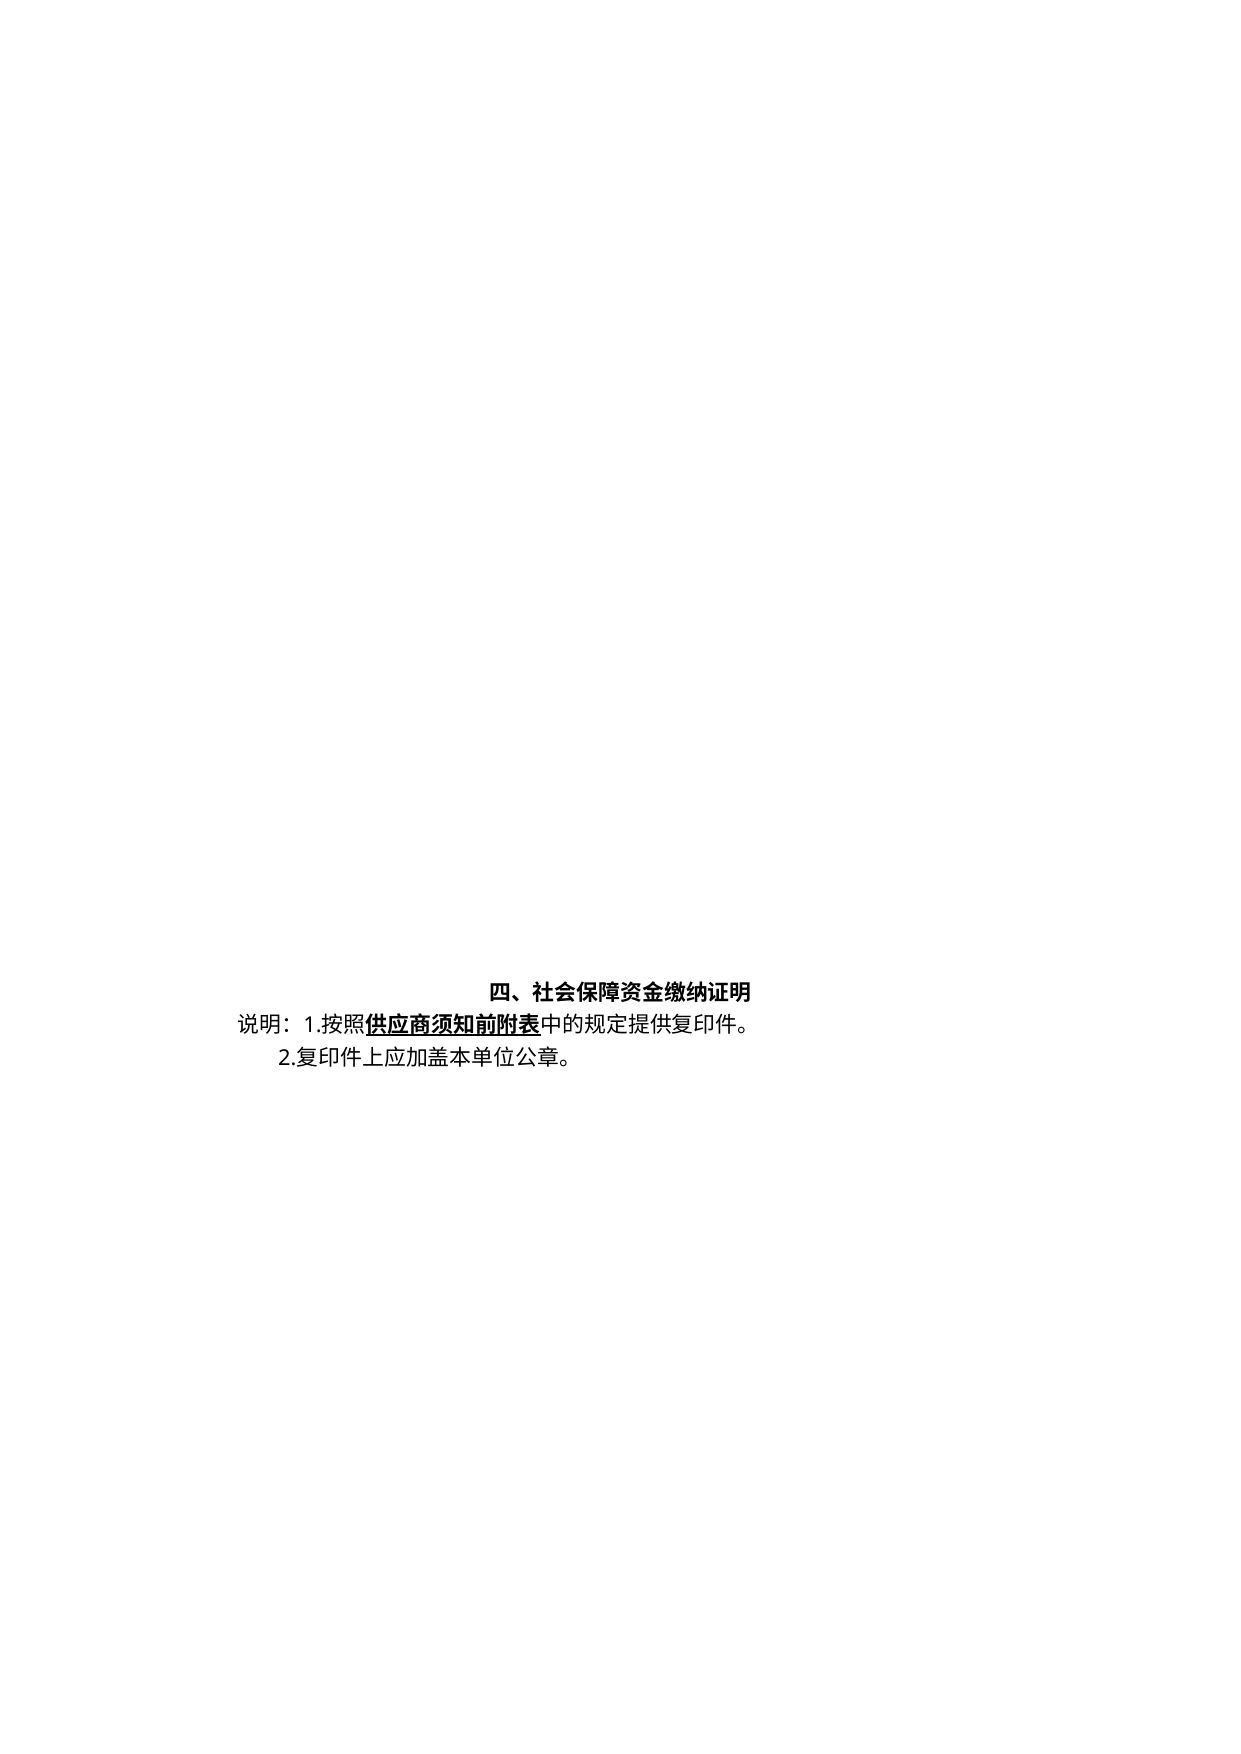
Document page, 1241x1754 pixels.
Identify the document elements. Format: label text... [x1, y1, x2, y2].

text 四、社会保障资金缴纳证明 [187, 974, 1053, 1007]
text 2.复印件上应加盖本单位公章。 [244, 1039, 1053, 1072]
text 说明：1.按照供应商须知前附表中的规定提供复印件。 [237, 1007, 1053, 1039]
